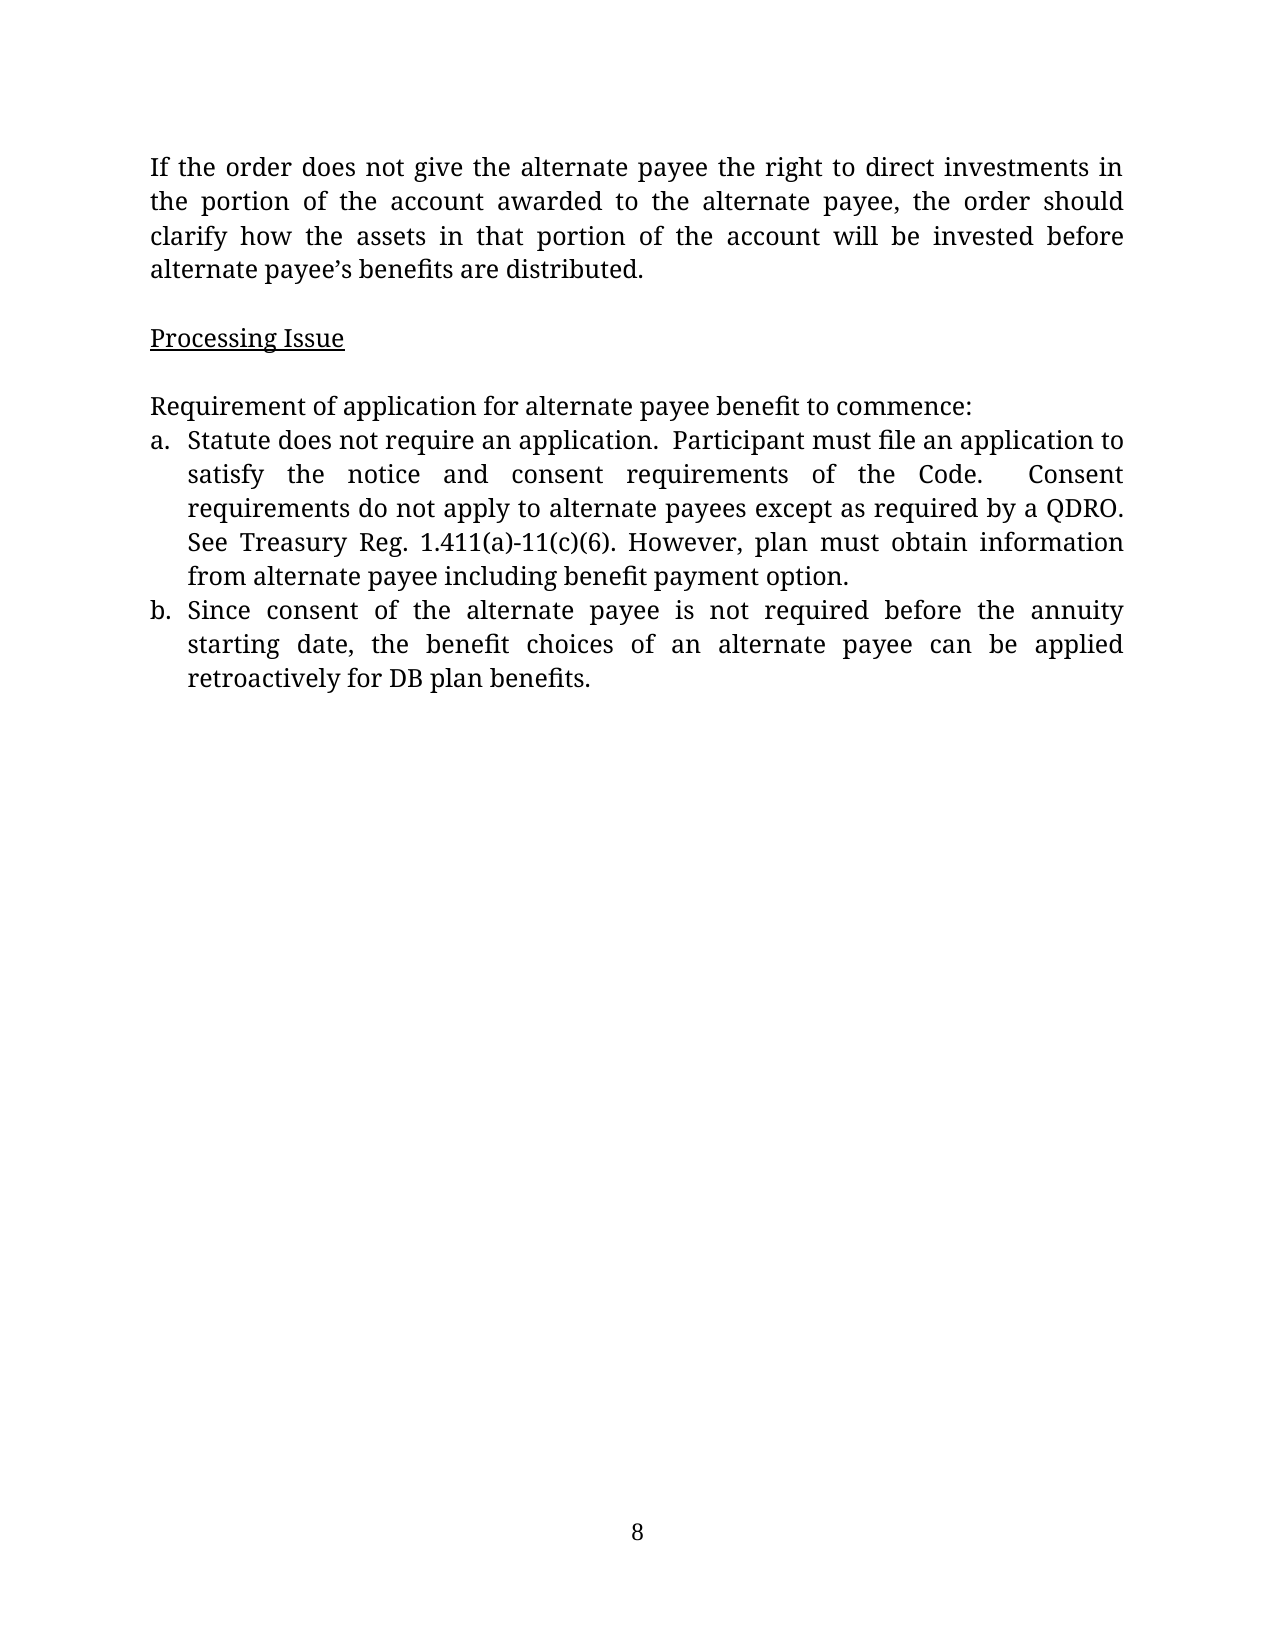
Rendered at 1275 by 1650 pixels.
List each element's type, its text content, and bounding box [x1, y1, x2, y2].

list Statute does not require an application. Participant must file an application to satisfy the notice and consent requirements of the Code. Consent requirements do not apply to alternate payees except as required by a QDRO. See Treasury Reg. 1.411(a)-11(c)(6). However, plan must obtain information from alternate payee including benefit payment option. [150, 422, 1125, 593]
list If the order does not give the alternate payee the right to direct investments in the portion of the account awarded to the alternate payee, the order should clarify how the assets in that portion of the account will be invested before alternate payee’s benefits are distributed. [150, 150, 1125, 286]
list Since consent of the alternate payee is not required before the annuity starting date, the benefit choices of an alternate payee can be applied retroactively for DB plan benefits. [150, 593, 1125, 695]
text Requirement of application for alternate payee benefit to commence: [150, 388, 1125, 422]
text Processing Issue [150, 320, 1125, 354]
